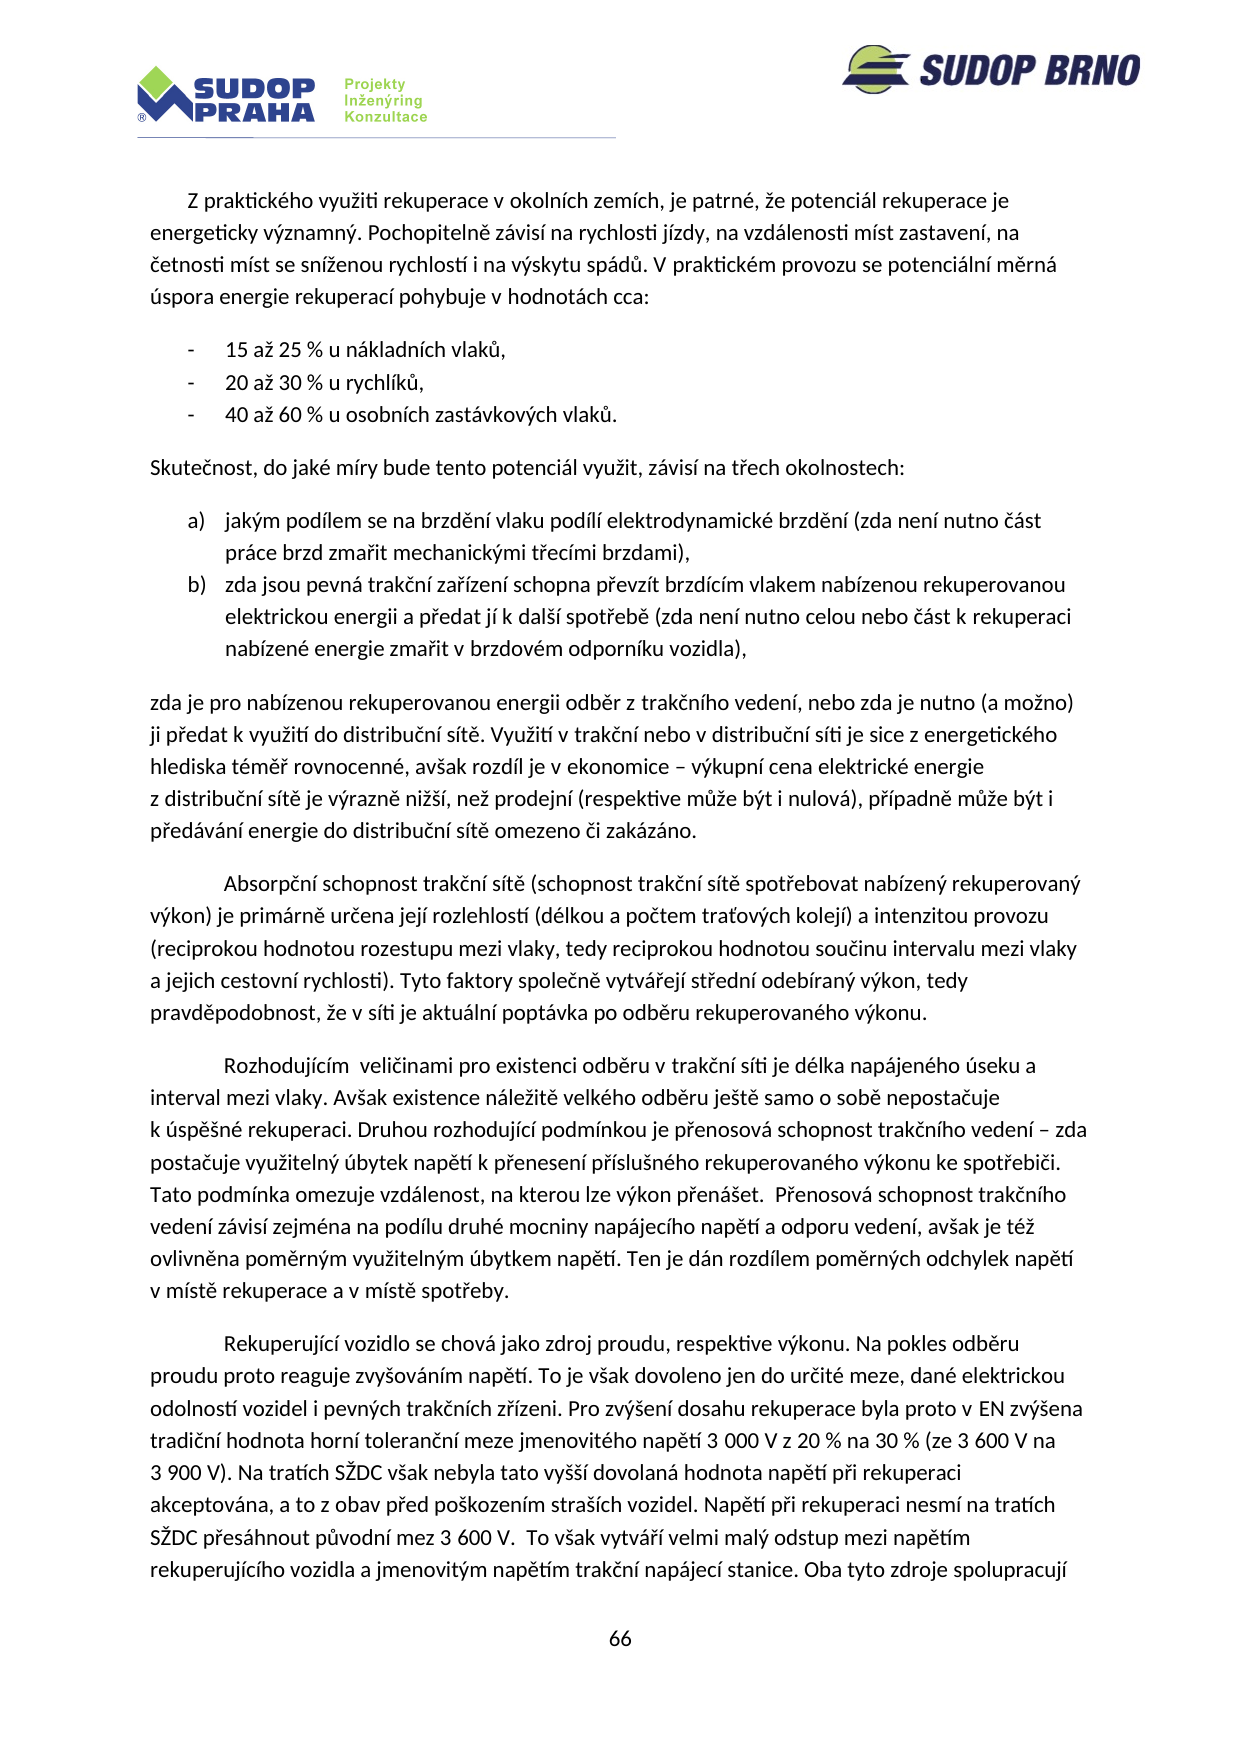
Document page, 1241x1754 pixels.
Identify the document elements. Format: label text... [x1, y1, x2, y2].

text Rozhodujícím veličinami pro existenci odběru v trakční síti je délka napájeného úseku a interval mezi vlaky. Avšak existence náležitě velkého odběru ještě samo o sobě nepostačuje k úspěšné rekuperaci. Druhou rozhodující podmínkou je přenosová schopnost trakčního vedení – zda postačuje využitelný úbytek napětí k přenesení příslušného rekuperovaného výkonu ke spotřebiči. Tato podmínka omezuje vzdálenost, na kterou lze výkon přenášet. Přenosová schopnost trakčního vedení závisí zejména na podílu druhé mocniny napájecího napětí a odporu vedení, avšak je též ovlivněna poměrným využitelným úbytkem napětí. Ten je dán rozdílem poměrných odchylek napětí v místě rekuperace a v místě spotřeby. [150, 1051, 1090, 1304]
text Z praktického využiti rekuperace v okolních zemích, je patrné, že potenciál rekuperace je energeticky významný. Pochopitelně závisí na rychlosti jízdy, na vzdálenosti míst zastavení, na četnosti míst se sníženou rychlostí i na výskytu spádů. V praktickém provozu se potenciální měrná úspora energie rekuperací pohybuje v hodnotách cca: [150, 186, 1090, 310]
picture [841, 45, 1149, 96]
picture [137, 65, 435, 126]
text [150, 1329, 1090, 1583]
list 40 až 60 % u osobních zastávkových vlaků. [187, 400, 1090, 428]
list 15 až 25 % u nákladních vlaků, [187, 335, 1090, 363]
list 20 až 30 % u rychlíků, [187, 368, 1090, 396]
text Absorpční schopnost trakční sítě (schopnost trakční sítě spotřebovat nabízený rekuperovaný výkon) je primárně určena její rozlehlostí (délkou a počtem traťových kolejí) a intenzitou provozu (reciprokou hodnotou rozestupu mezi vlaky, tedy reciprokou hodnotou součinu intervalu mezi vlaky a jejich cestovní rychlosti). Tyto faktory společně vytvářejí střední odebíraný výkon, tedy pravděpodobnost, že v síti je aktuální poptávka po odběru rekuperovaného výkonu. [150, 869, 1090, 1026]
text Skutečnost, do jaké míry bude tento potenciál využit, závisí na třech okolnostech: [150, 453, 1090, 481]
list zda jsou pevná trakční zařízení schopna převzít brzdícím vlakem nabízenou rekuperovanou elektrickou energii a předat jí k další spotřebě (zda není nutno celou nebo část k rekuperaci nabízené energie zmařit v brzdovém odporníku vozidla), [187, 570, 1090, 663]
text zda je pro nabízenou rekuperovanou energii odběr z trakčního vedení, nebo zda je nutno (a možno) ji předat k využití do distribuční sítě. Využití v trakční nebo v distribuční síti je sice z energetického hlediska téměř rovnocenné, avšak rozdíl je v ekonomice – výkupní cena elektrické energie z distribuční sítě je výrazně nižší, než prodejní (respektive může být i nulová), případně může být i předávání energie do distribuční sítě omezeno či zakázáno. [150, 688, 1090, 844]
list jakým podílem se na brzdění vlaku podílí elektrodynamické brzdění (zda není nutno část práce brzd zmařit mechanickými třecími brzdami), [187, 506, 1090, 566]
